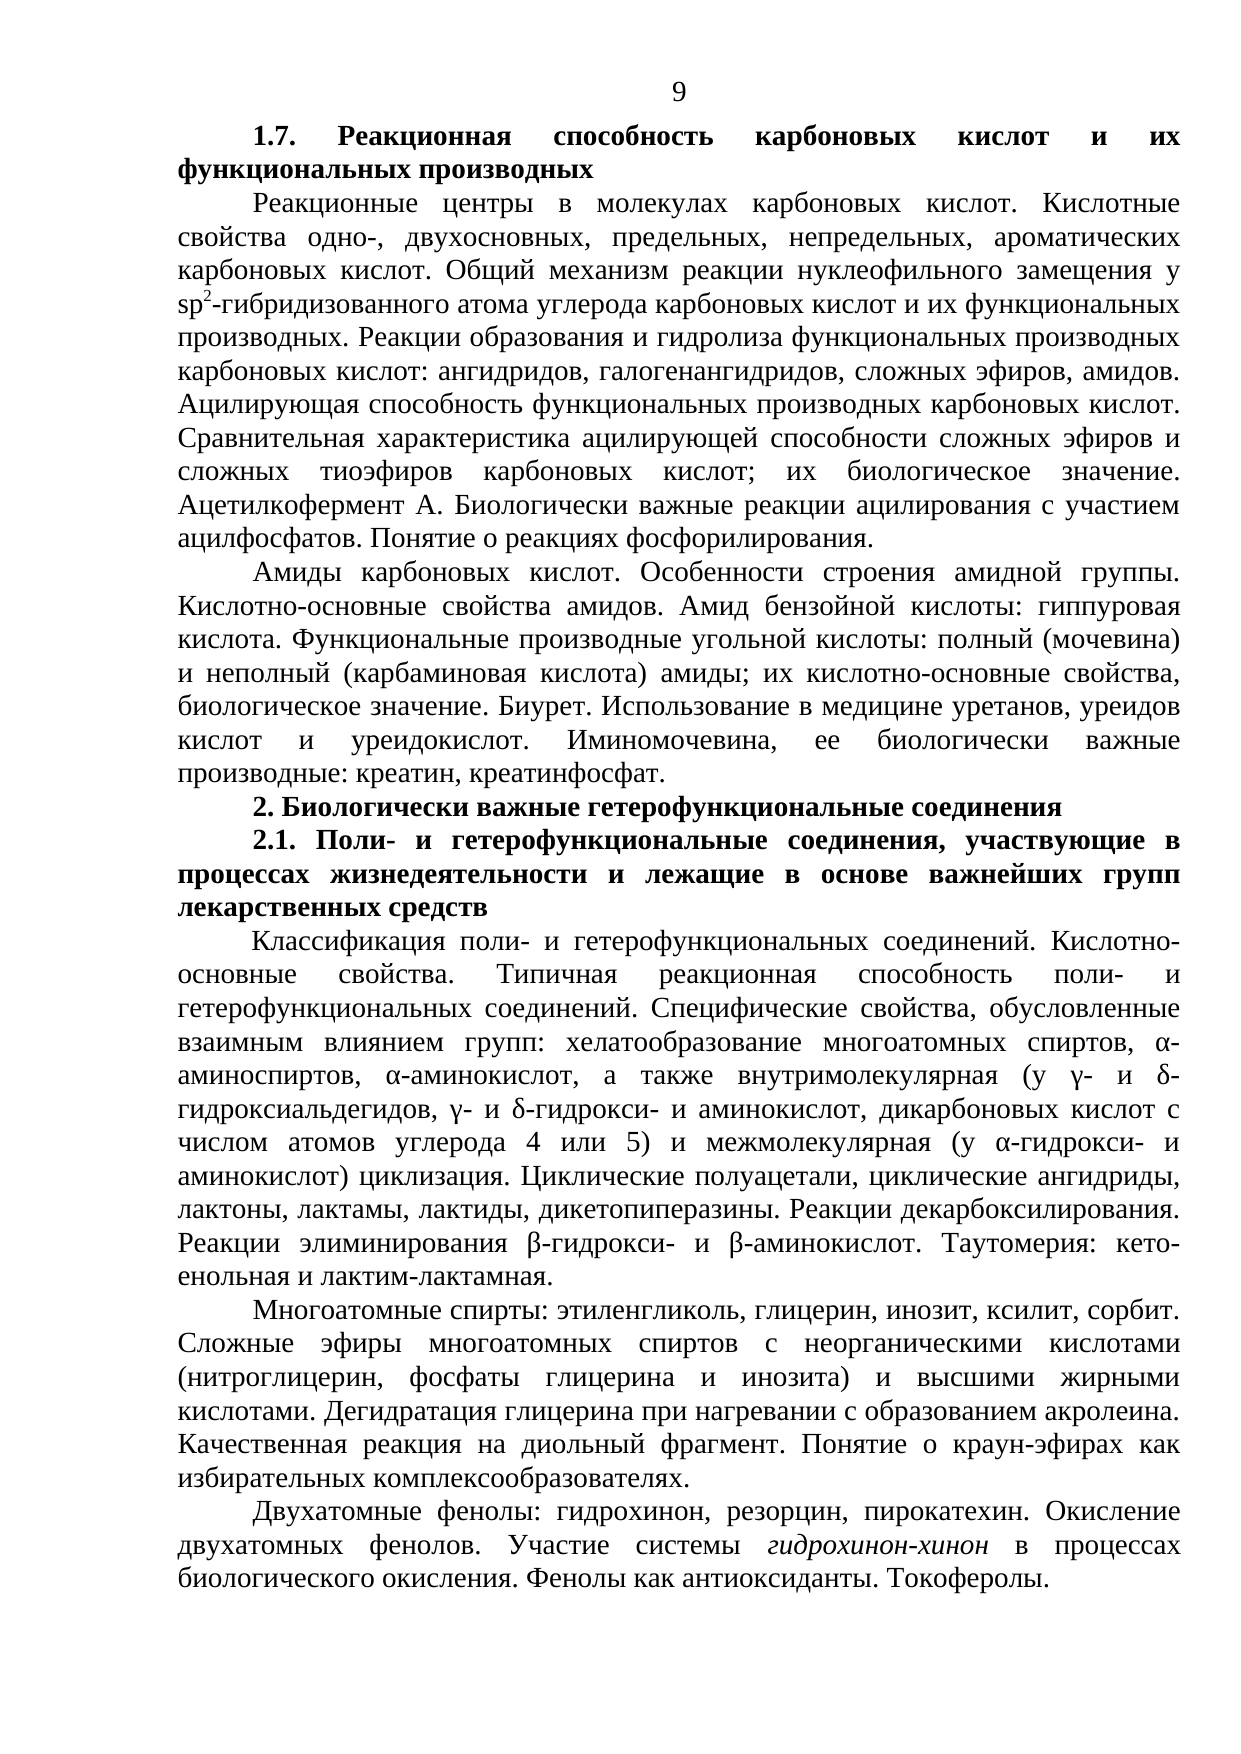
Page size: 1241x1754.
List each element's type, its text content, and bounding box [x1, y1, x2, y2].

text 2.1. Поли- и гетерофункциональные соединения, участвующие в процессах жизнедеятельности и лежащие в основе важнейших групп лекарственных средств [177, 822, 1181, 923]
text Реакционные центры в молекулах карбоновых кислот. Кислотные свойства одно-, двухосновных, предельных, непредельных, ароматических карбоновых кислот. Общий механизм реакции нуклеофильного замещения у sp2-гибридизованного атома углерода карбоновых кислот и их функциональных производных. Реакции образования и гидролиза функциональных производных карбоновых кислот: ангидридов, галогенангидридов, сложных эфиров, амидов. Ацилирующая способность функциональных производных карбоновых кислот. Сравнительная характеристика ацилирующей способности сложных эфиров и сложных тиоэфиров карбоновых кислот; их биологическое значение. Ацетилкофермент А. Биологически важные реакции ацилирования с участием ацилфосфатов. Понятие о реакциях фосфорилирования. [177, 185, 1181, 554]
text Многоатомные спирты: этиленгликоль, глицерин, инозит, ксилит, сорбит. Сложные эфиры многоатомных спиртов с неорганическими кислотами (нитроглицерин, фосфаты глицерина и инозита) и высшими жирными кислотами. Дегидратация глицерина при нагревании с образованием акролеина. Качественная реакция на диольный фрагмент. Понятие о краун-эфирах как избирательных комплексообразователях. [177, 1292, 1181, 1493]
text Амиды карбоновых кислот. Особенности строения амидной группы. Кислотно-основные свойства амидов. Амид бензойной кислоты: гиппуровая кислота. Функциональные производные угольной кислоты: полный (мочевина) и неполный (карбаминовая кислота) амиды; их кислотно-основные свойства, биологическое значение. Биурет. Использование в медицине уретанов, уреидов кислот и уреидокислот. Иминомочевина, ее биологически важные производные: креатин, креатинфосфат. [177, 554, 1181, 789]
text Классификация поли- и гетерофункциональных соединений. Кислотно-основные свойства. Типичная реакционная способность поли- и гетерофункциональных соединений. Специфические свойства, обусловленные взаимным влиянием групп: хелатообразование многоатомных спиртов, α-аминоспиртов, α-аминокислот, а также внутримолекулярная (у γ- и δ-гидроксиальдегидов, γ- и δ-гидрокси- и аминокислот, дикарбоновых кислот с числом атомов углерода 4 или 5) и межмолекулярная (у α-гидрокси- и аминокислот) циклизация. Циклические полуацетали, циклические ангидриды, лактоны, лактамы, лактиды, дикетопиперазины. Реакции декарбоксилирования. Реакции элиминирования β-гидрокси- и β-аминокислот. Таутомерия: кето-енольная и лактим-лактамная. [177, 923, 1181, 1292]
text 2. Биологически важные гетерофункциональные соединения [177, 789, 1181, 822]
text Двухатомные фенолы: гидрохинон, резорцин, пирокатехин. Окисление двухатомных фенолов. Участие системы гидрохинон-хинон в процессах биологического окисления. Фенолы как антиоксиданты. Токоферолы. [177, 1493, 1181, 1594]
text 1.7. Реакционная способность карбоновых кислот и их функциональных производных [177, 118, 1181, 185]
